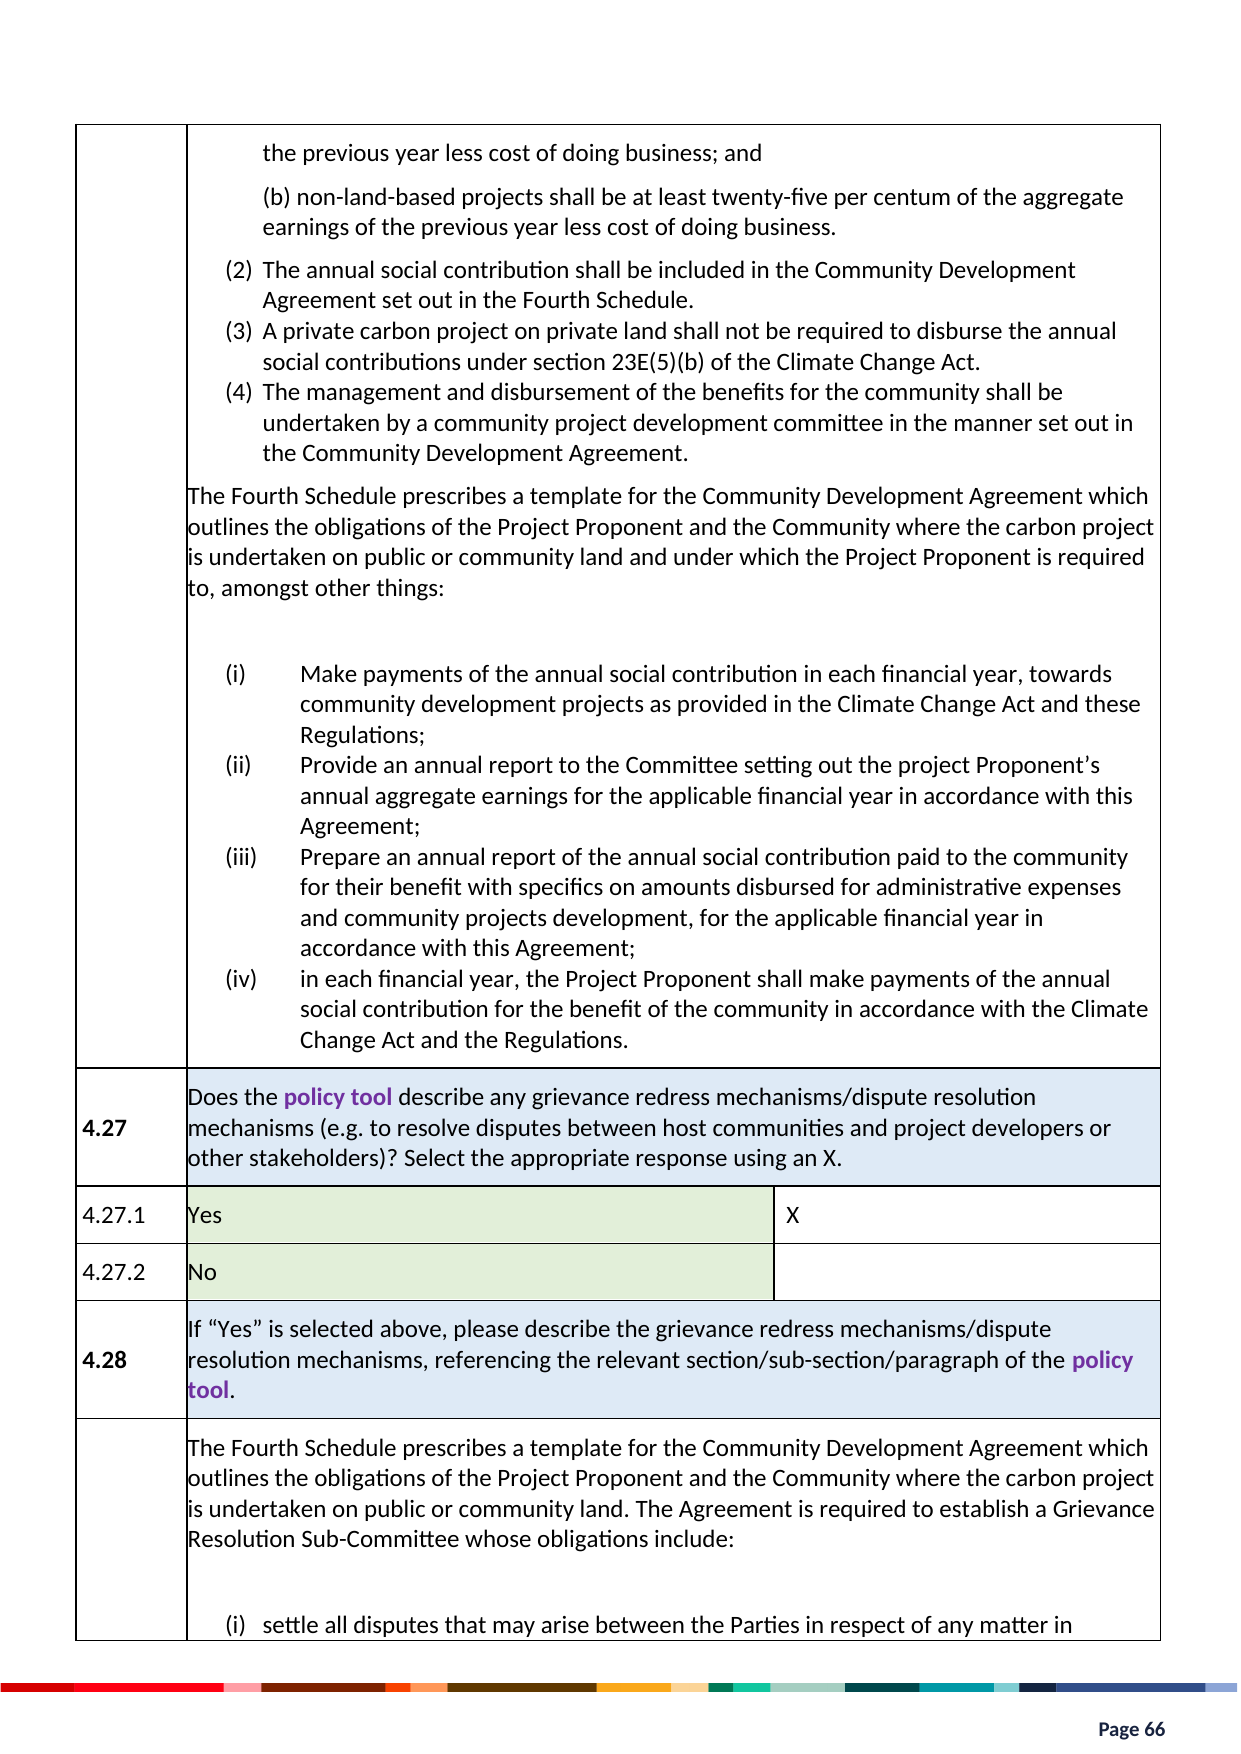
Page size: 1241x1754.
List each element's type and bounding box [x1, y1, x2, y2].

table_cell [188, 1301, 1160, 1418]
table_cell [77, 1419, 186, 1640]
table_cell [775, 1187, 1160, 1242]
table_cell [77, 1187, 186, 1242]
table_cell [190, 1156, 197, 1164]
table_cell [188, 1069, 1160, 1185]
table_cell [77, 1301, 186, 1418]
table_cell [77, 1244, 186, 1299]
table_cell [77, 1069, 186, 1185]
picture [0, 1683, 1236, 1692]
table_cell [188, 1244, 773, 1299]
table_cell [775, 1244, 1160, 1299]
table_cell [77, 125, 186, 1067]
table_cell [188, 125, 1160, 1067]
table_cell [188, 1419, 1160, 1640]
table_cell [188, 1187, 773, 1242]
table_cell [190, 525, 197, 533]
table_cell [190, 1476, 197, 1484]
